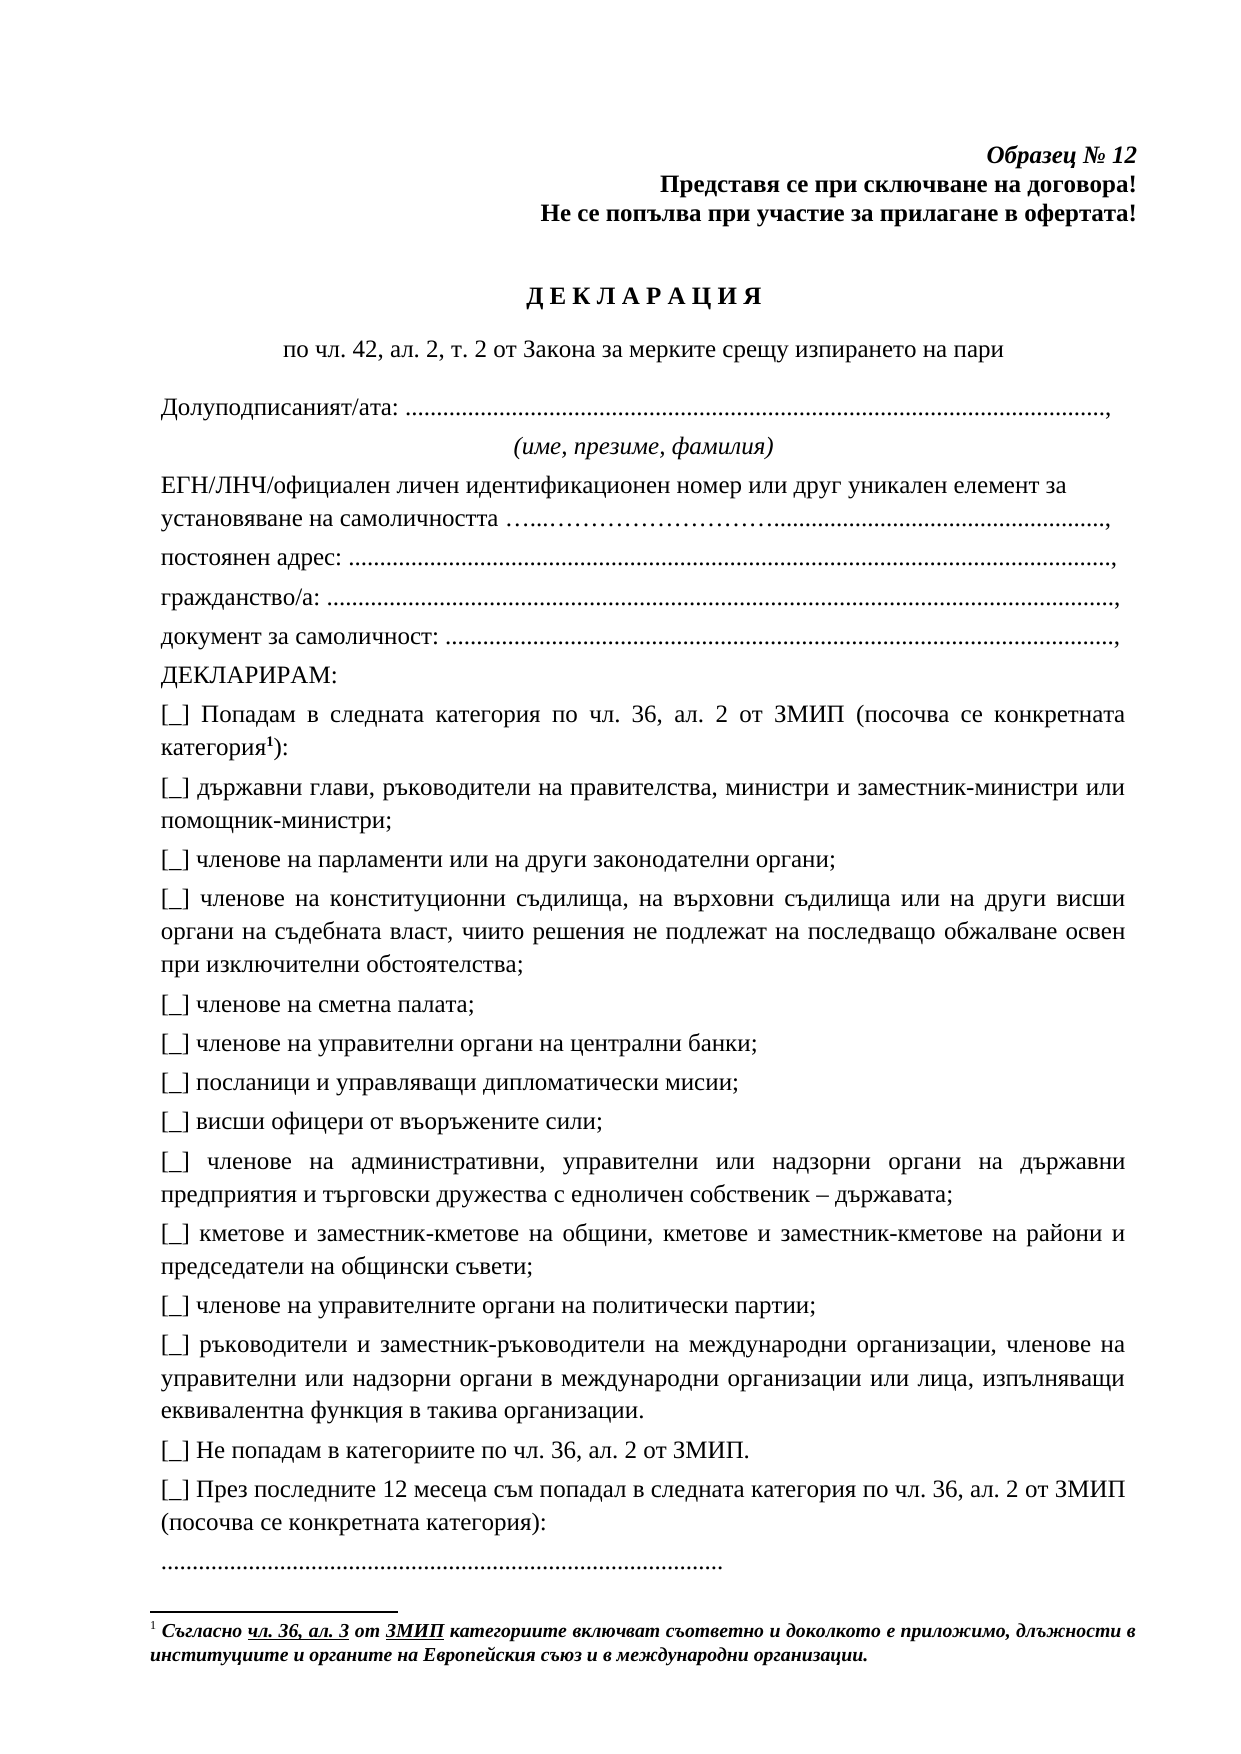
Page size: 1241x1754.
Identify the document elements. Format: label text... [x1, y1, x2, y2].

table_cell [_] През последните 12 месеца съм попадал в следната категория по чл. 36, ал. 2 от ЗМИП (посочва се конкретната категория): [158, 1471, 1129, 1543]
table_cell [_] членове на управителните органи на политически партии; [158, 1287, 1129, 1326]
text Д Е К Л А Р А Ц И Я [150, 281, 1137, 309]
table_cell ЕГН/ЛНЧ/официален личен идентификационен номер или друг уникален елемент за установяване на самоличността …...………………………....................................................., [158, 467, 1129, 539]
text Не се попълва при участие за прилагане в офертата! [150, 198, 1137, 227]
table_cell .......................................................................................... [158, 1543, 1129, 1583]
table_cell постоянен адрес: .........................................................................................................................., [158, 539, 1129, 578]
table_cell [_] посланици и управляващи дипломатически мисии; [158, 1064, 1129, 1103]
table_cell документ за самоличност: ..........................................................................................................., [158, 618, 1129, 657]
table_cell [_] членове на конституционни съдилища, на върховни съдилища или на други висши органи на съдебната власт, чиито решения не подлежат на последващо обжалване освен при изключителни обстоятелства; [158, 880, 1129, 986]
table_cell [_] ръководители и заместник-ръководители на международни организации, членове на управителни или надзорни органи в международни организации или лица, изпълняващи еквивалентна функция в такива организации. [158, 1326, 1129, 1432]
table_cell [_] членове на парламенти или на други законодателни органи; [158, 841, 1129, 880]
text Образец № 12 [150, 141, 1137, 169]
table_cell гражданство/а: .............................................................................................................................., [158, 579, 1129, 618]
table_cell (име, презиме, фамилия) [158, 428, 1129, 467]
table_cell [_] Не попадам в категориите по чл. 36, ал. 2 от ЗМИП. [158, 1432, 1129, 1471]
table_cell [_] членове на административни, управителни или надзорни органи на държавни предприятия и търговски дружества с едноличен собственик – държавата; [158, 1143, 1129, 1215]
table_cell [_] Попадам в следната категория по чл. 36, ал. 2 от ЗМИП (посочва се конкретната категория): [158, 696, 1129, 769]
table_header Долуподписаният/ата: ................................................................................................................, [158, 389, 1129, 428]
table_cell [_] членове на управителни органи на централни банки; [158, 1025, 1129, 1064]
table_cell [_] висши офицери от въоръжените сили; [158, 1103, 1129, 1143]
text Представя се при сключване на договора! [150, 169, 1137, 198]
table_cell ДЕКЛАРИРАМ: [158, 657, 1129, 696]
table_cell [_] държавни глави, ръководители на правителства, министри и заместник-министри или помощник-министри; [158, 769, 1129, 841]
table_cell [_] кметове и заместник-кметове на общини, кметове и заместник-кметове на райони и председатели на общински съвети; [158, 1215, 1129, 1287]
table_cell [_] членове на сметна палата; [158, 986, 1129, 1025]
text по чл. 42, ал. 2, т. 2 от Закона за мерките срещу изпирането на пари [150, 334, 1137, 363]
